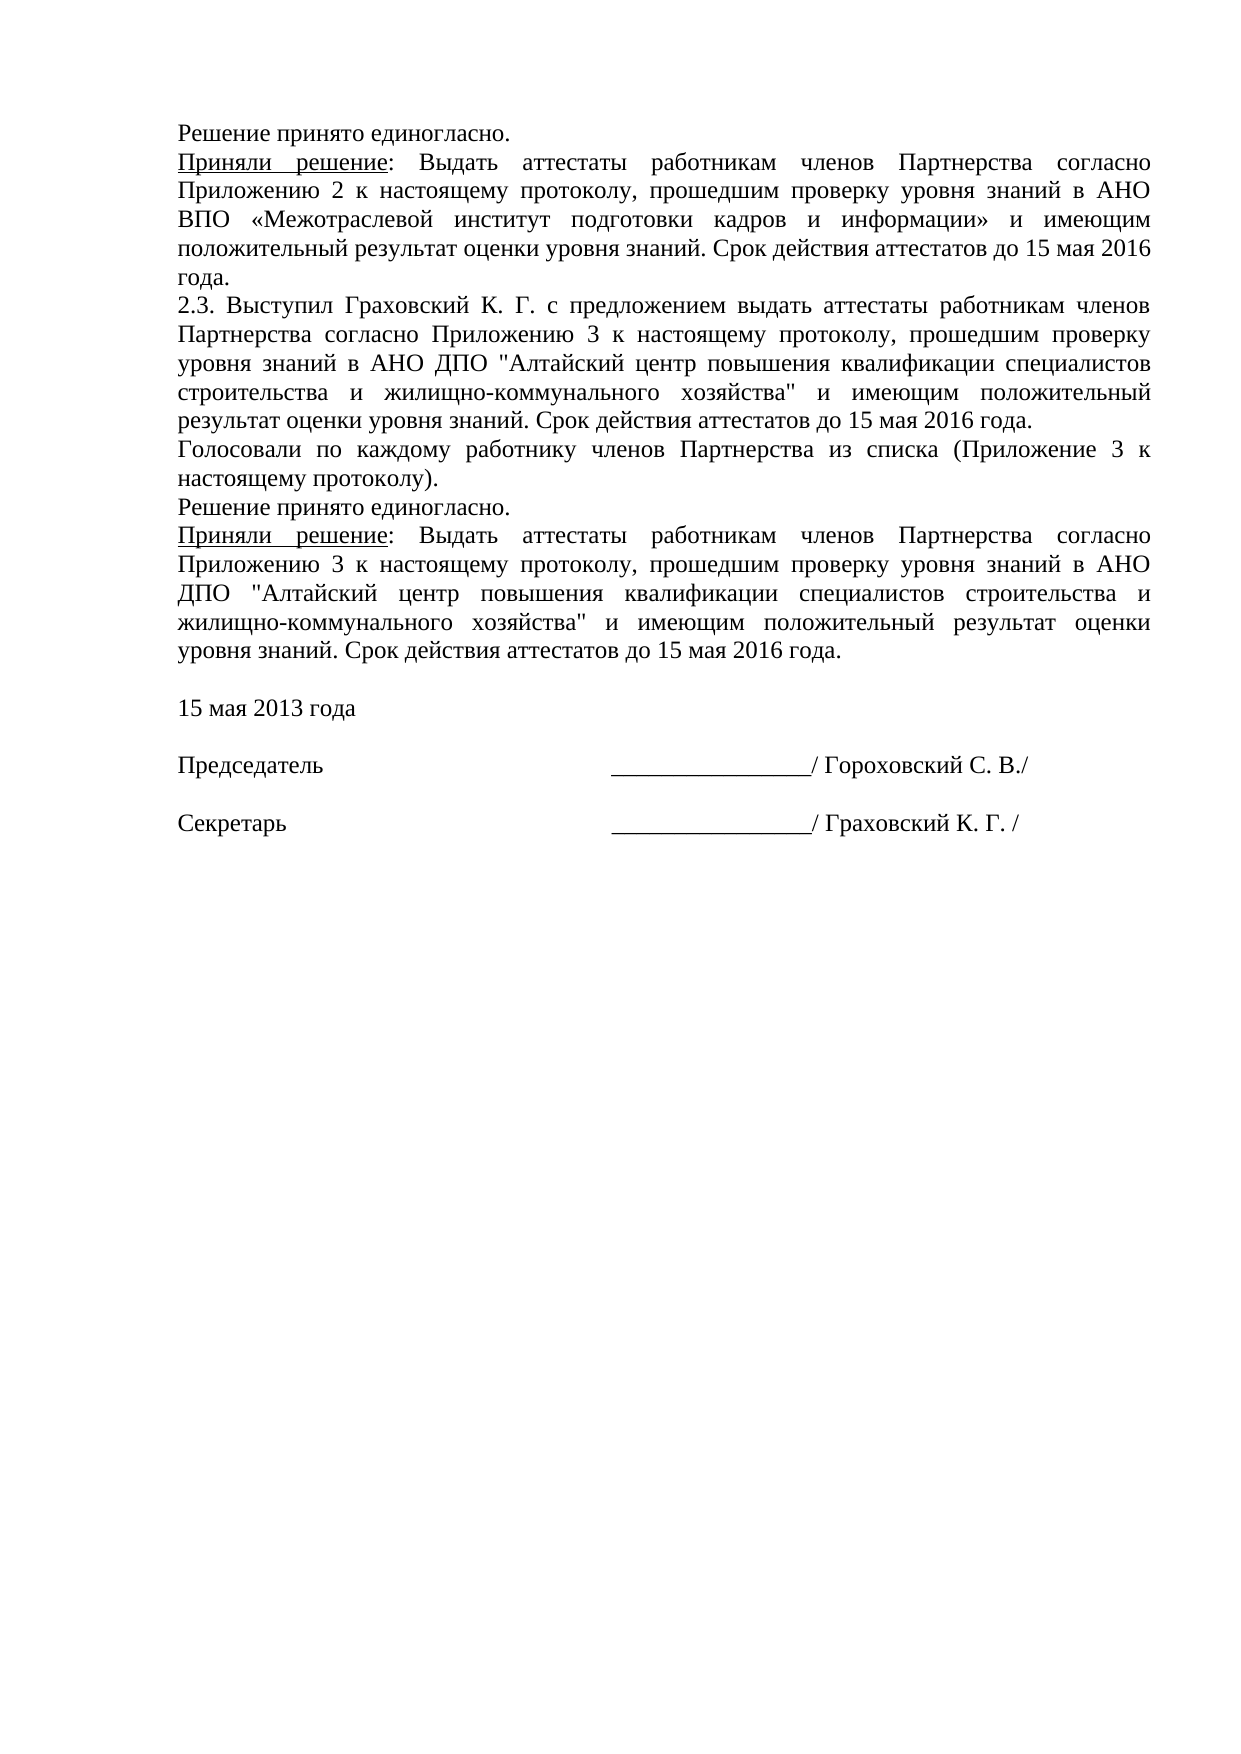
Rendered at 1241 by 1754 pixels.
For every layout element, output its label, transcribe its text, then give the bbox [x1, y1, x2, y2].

text Решение принято единогласно. [177, 118, 1152, 147]
text Председатель ________________/ Гороховский С. В. / [177, 751, 1152, 779]
text Решение принято единогласно. [177, 492, 1152, 521]
text Приняли решение: Выдать аттестаты работникам членов Партнерства согласно Приложению 3 к настоящему протоколу, прошедшим проверку уровня знаний в АНО ДПО "Алтайский центр повышения квалификации специалистов строительства и жилищно-коммунального хозяйства" и имеющим положительный результат оценки уровня знаний. Срок действия аттестатов до 15 мая 2016 года. [177, 521, 1152, 664]
text 15 мая 2013 года [177, 693, 1152, 722]
text Голосовали по каждому работнику членов Партнерства из списка (Приложение 3 к настоящему протоколу). [177, 434, 1152, 492]
text Приняли решение: Выдать аттестаты работникам членов Партнерства согласно Приложению 2 к настоящему протоколу, прошедшим проверку уровня знаний в АНО ВПО «Межотраслевой институт подготовки кадров и информации» и имеющим положительный результат оценки уровня знаний. Срок действия аттестатов до 15 мая 2016 года. [177, 147, 1152, 291]
text Секретарь ________________/ Граховский К. Г. / [177, 808, 1152, 837]
text 2.3. Выступил Граховский К. Г. с предложением выдать аттестаты работникам членов Партнерства согласно Приложению 3 к настоящему протоколу, прошедшим проверку уровня знаний в АНО ДПО "Алтайский центр повышения квалификации специалистов строительства и жилищно-коммунального хозяйства" и имеющим положительный результат оценки уровня знаний. Срок действия аттестатов до 15 мая 2016 года. [177, 291, 1152, 434]
